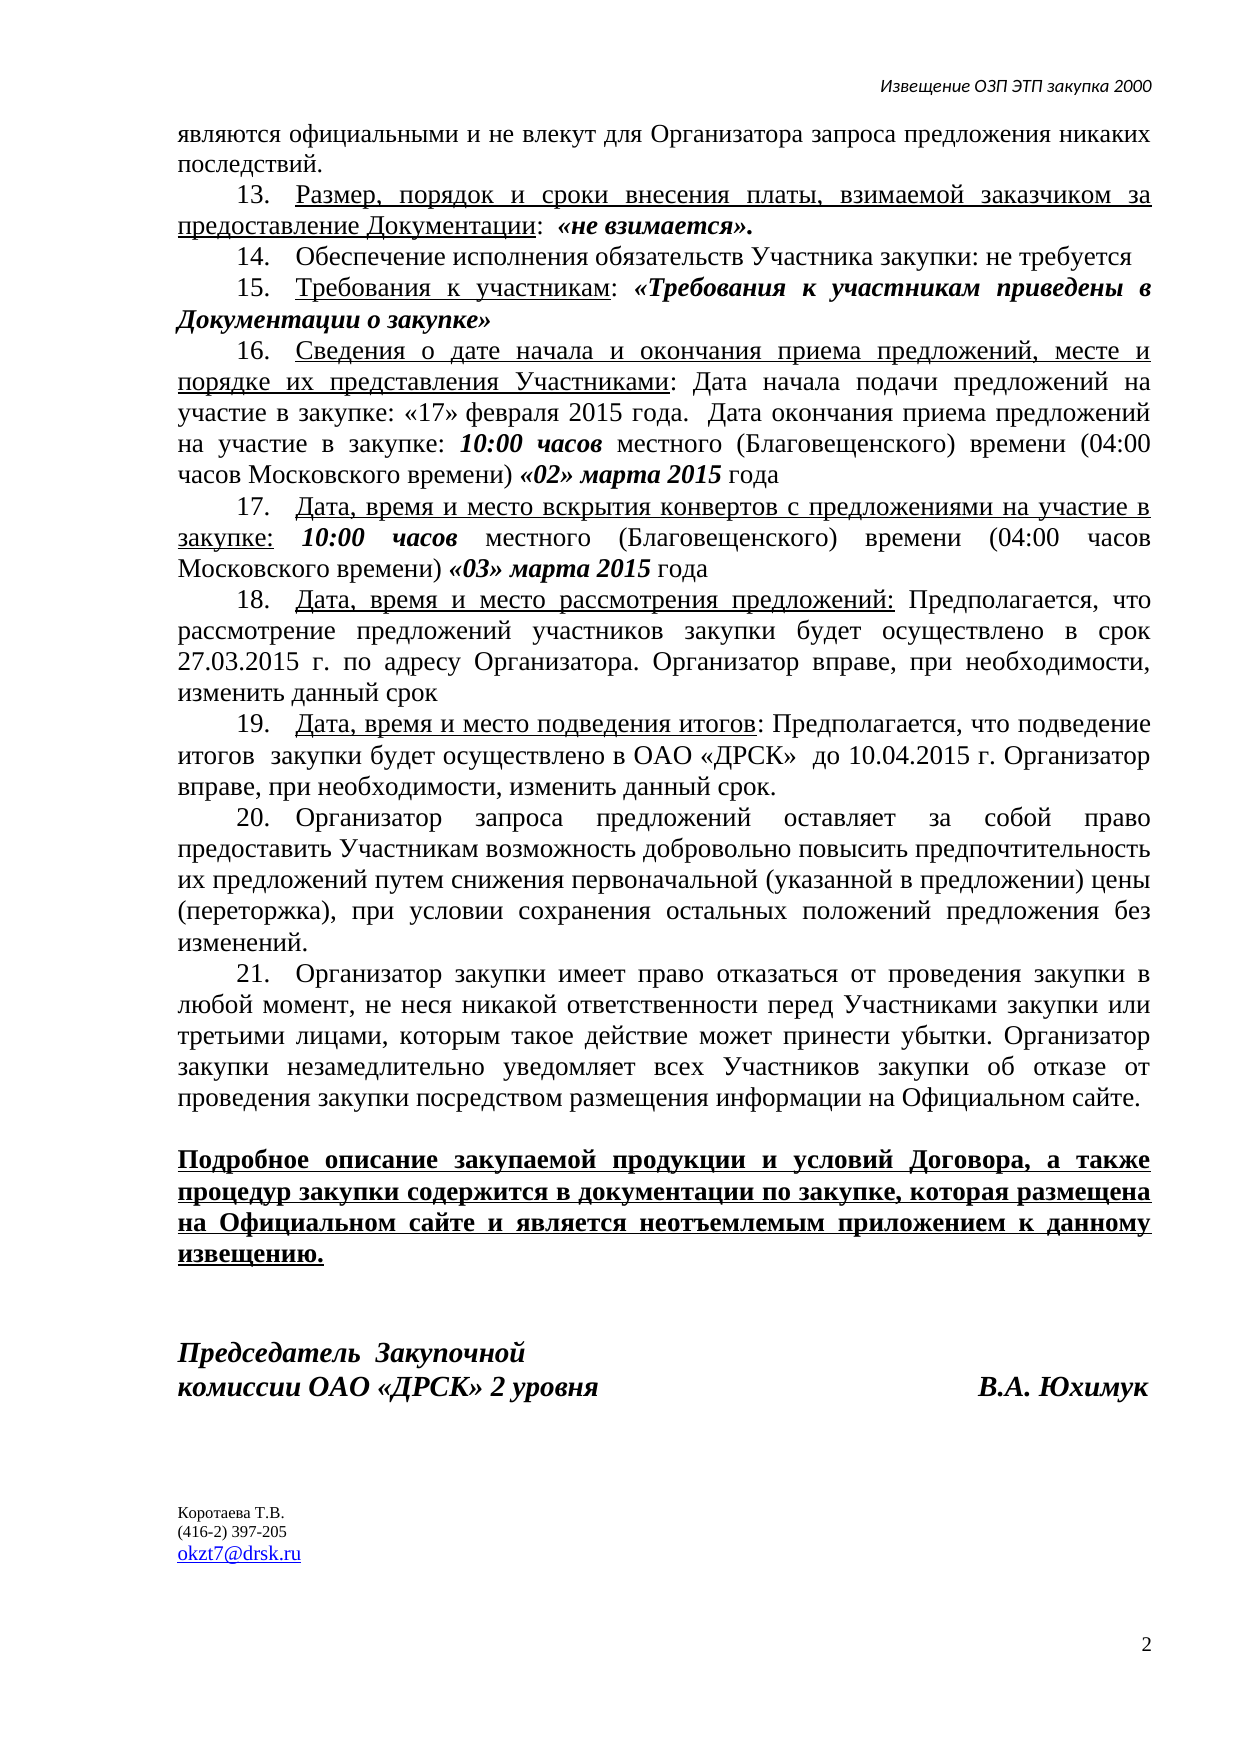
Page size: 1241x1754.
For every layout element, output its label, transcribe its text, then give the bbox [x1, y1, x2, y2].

text Подробное описание закупаемой продукции и условий Договора, а также процедур закупки содержится в документации по закупке, которая размещена на Официальном сайте и является неотъемлемым приложением к данному извещению. [177, 1144, 1152, 1202]
list Обеспечение исполнения обязательств Участника закупки: не требуется [177, 240, 1152, 272]
list Дата, время и место рассмотрения предложений: Предполагается, что рассмотрение предложений участников закупки будет осуществлено в срок 27.03.2015 г. по адресу Организатора. Организатор вправе, при необходимости, изменить данный срок [177, 583, 1152, 708]
text (416-2) 397-205 [177, 1522, 1152, 1541]
list Дата, время и место подведения итогов: Предполагается, что подведение итогов закупки будет осуществлено в ОАО «ДРСК» до 10.04.2015 г. Организатор вправе, при необходимости, изменить данный срок. [177, 708, 1152, 801]
list Сведения о дате начала и окончания приема предложений, месте и порядке их представления Участниками: Дата начала подачи предложений на участие в закупке: «17» февраля 2015 года. Дата окончания приема предложений на участие в закупке: 10:00 часов местного (Благовещенского) времени (04:00 часов Московского времени) «02» марта 2015 года [177, 334, 1152, 489]
list Размер, порядок и сроки внесения платы, взимаемой заказчиком за предоставление Документации: «не взимается». [177, 178, 1152, 240]
list Организатор запроса предложений оставляет за собой право предоставить Участникам возможность добровольно повысить предпочтительность их предложений путем снижения первоначальной (указанной в предложении) цены (переторжка), при условии сохранения остальных положений предложения без изменений. [177, 801, 1152, 957]
text Подробное описание закупаемой продукции и условий Договора, а также процедур закупки содержится в документации по закупке, которая размещена на Официальном сайте и является неотъемлемым приложением к данному извещению. [177, 1203, 1152, 1233]
text Подробное описание закупаемой продукции и условий Договора, а также процедур закупки содержится в документации по закупке, которая размещена на Официальном сайте и является неотъемлемым приложением к данному извещению. [177, 1234, 1152, 1268]
list Дата, время и место вскрытия конвертов с предложениями на участие в закупке: 10:00 часов местного (Благовещенского) времени (04:00 часов Московского времени) «03» марта 2015 года [177, 489, 1152, 583]
text комиссии ОАО «ДРСК» 2 уровня В.А. Юхимук [177, 1369, 1152, 1402]
text Председатель Закупочной [177, 1335, 1152, 1369]
list Организатор закупки имеет право отказаться от проведения закупки в любой момент, не неся никакой ответственности перед Участниками закупки или третьими лицами, которым такое действие может принести убытки. Организатор закупки незамедлительно уведомляет всех Участников закупки об отказе от проведения закупки посредством размещения информации на Официальном сайте. [177, 957, 1152, 1112]
text okzt7@drsk.ru [177, 1541, 1152, 1565]
text Коротаева Т.В. [177, 1503, 1152, 1522]
list Требования к участникам: «Требования к участникам приведены в Документации о закупке» [177, 272, 1152, 334]
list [177, 118, 1152, 178]
